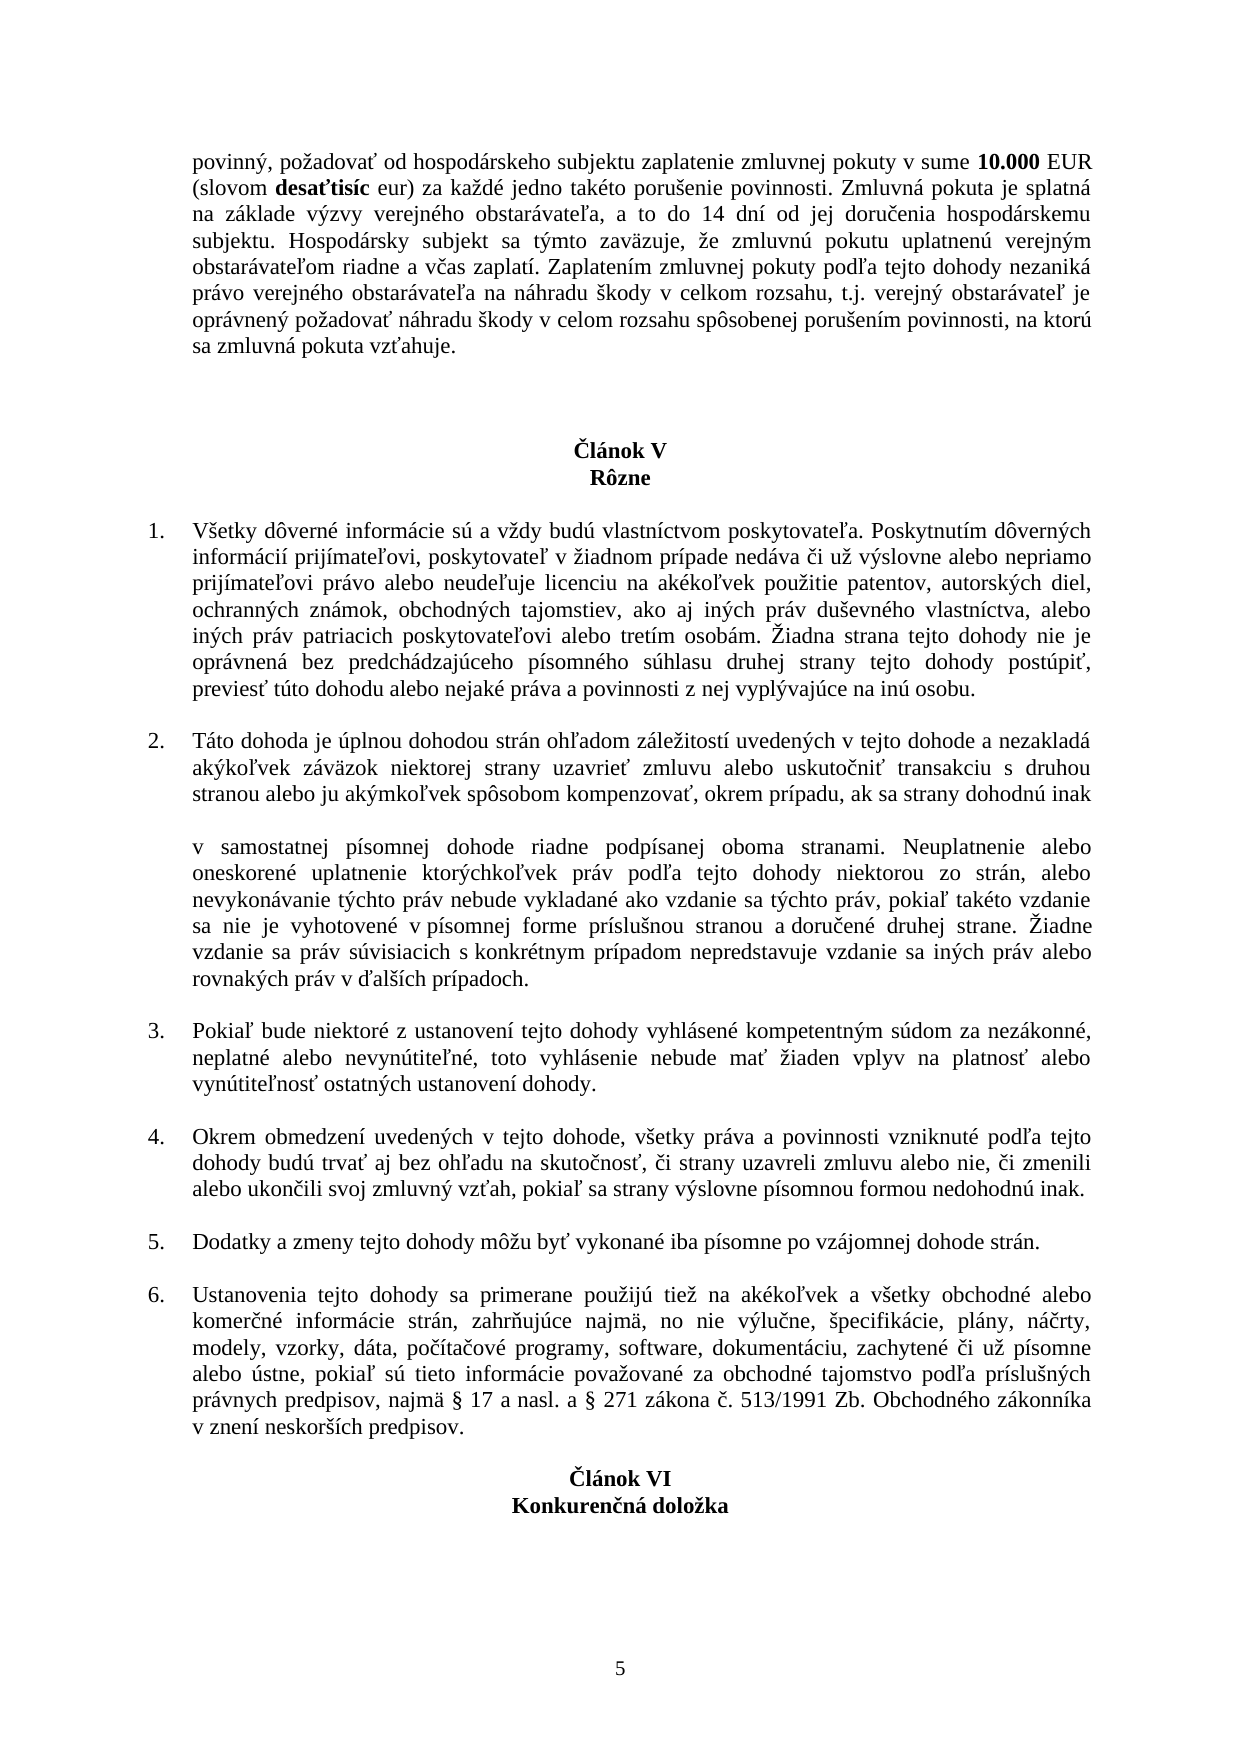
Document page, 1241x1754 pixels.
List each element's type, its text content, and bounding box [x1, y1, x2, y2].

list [148, 148, 1092, 358]
list Táto dohoda je úplnou dohodou strán ohľadom záležitostí uvedených v tejto dohode a nezakladá akýkoľvek záväzok niektorej strany uzavrieť zmluvu alebo uskutočniť transakciu s druhou stranou alebo ju akýmkoľvek spôsobom kompenzovať, okrem prípadu, ak sa strany dohodnú inak v samostatnej písomnej dohode riadne podpísanej oboma stranami. Neuplatnenie alebo oneskorené uplatnenie ktorýchkoľvek práv podľa tejto dohody niektorou zo strán, alebo nevykonávanie týchto práv nebude vykladané ako vzdanie sa týchto práv, pokiaľ takéto vzdanie sa nie je vyhotovené v písomnej forme príslušnou stranou a doručené druhej strane. Žiadne vzdanie sa práv súvisiacich s konkrétnym prípadom nepredstavuje vzdanie sa iných práv alebo rovnakých práv v ďalších prípadoch. [148, 727, 1092, 991]
list Pokiaľ bude niektoré z ustanovení tejto dohody vyhlásené kompetentným súdom za nezákonné, neplatné alebo nevynútiteľné, toto vyhlásenie nebude mať žiaden vplyv na platnosť alebo vynútiteľnosť ostatných ustanovení dohody. [148, 1017, 1092, 1096]
subtitle Rôzne [148, 464, 1092, 490]
text Konkurenčná doložka [148, 1492, 1092, 1518]
text Článok VI [148, 1465, 1092, 1492]
list Všetky dôverné informácie sú a vždy budú vlastníctvom poskytovateľa. Poskytnutím dôverných informácií prijímateľovi, poskytovateľ v žiadnom prípade nedáva či už výslovne alebo nepriamo prijímateľovi právo alebo neudeľuje licenciu na akékoľvek použitie patentov, autorských diel, ochranných známok, obchodných tajomstiev, ako aj iných práv duševného vlastníctva, alebo iných práv patriacich poskytovateľovi alebo tretím osobám. Žiadna strana tejto dohody nie je oprávnená bez predchádzajúceho písomného súhlasu druhej strany tejto dohody postúpiť, previesť túto dohodu alebo nejaké práva a povinnosti z nej vyplývajúce na inú osobu. [148, 517, 1092, 701]
text Článok V [148, 438, 1092, 464]
list Ustanovenia tejto dohody sa primerane použijú tiež na akékoľvek a všetky obchodné alebo komerčné informácie strán, zahrňujúce najmä, no nie výlučne, špecifikácie, plány, náčrty, modely, vzorky, dáta, počítačové programy, software, dokumentáciu, zachytené či už písomne alebo ústne, pokiaľ sú tieto informácie považované za obchodné tajomstvo podľa príslušných právnych predpisov, najmä § 17 a nasl. a § 271 zákona č. 513/1991 Zb. Obchodného zákonníka v znení neskorších predpisov. [148, 1281, 1092, 1439]
list Dodatky a zmeny tejto dohody môžu byť vykonané iba písomne po vzájomnej dohode strán. [148, 1228, 1092, 1254]
list Okrem obmedzení uvedených v tejto dohode, všetky práva a povinnosti vzniknuté podľa tejto dohody budú trvať aj bez ohľadu na skutočnosť, či strany uzavreli zmluvu alebo nie, či zmenili alebo ukončili svoj zmluvný vzťah, pokiaľ sa strany výslovne písomnou formou nedohodnú inak. [148, 1123, 1092, 1202]
